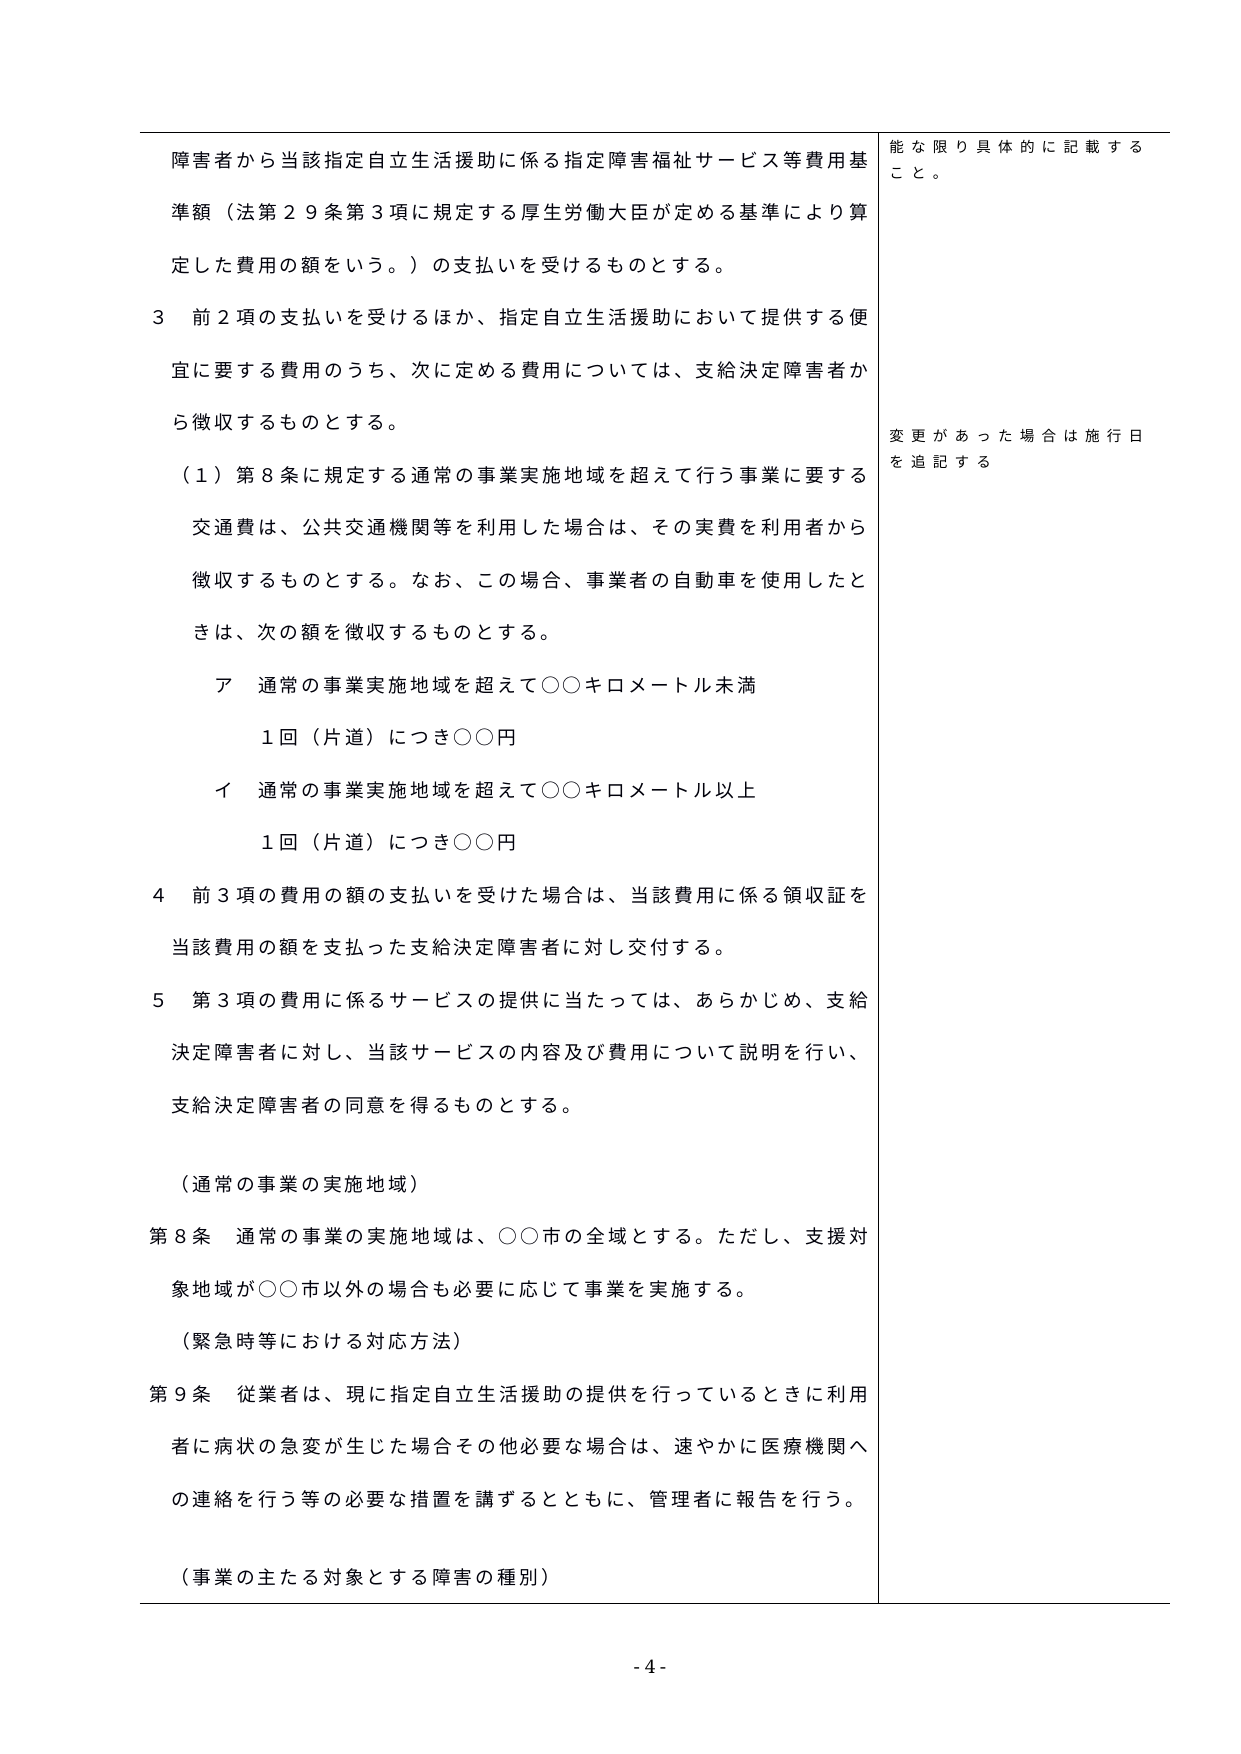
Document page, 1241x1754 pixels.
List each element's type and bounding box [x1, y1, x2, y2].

table_cell [140, 133, 878, 1603]
table_cell [879, 133, 1169, 1603]
